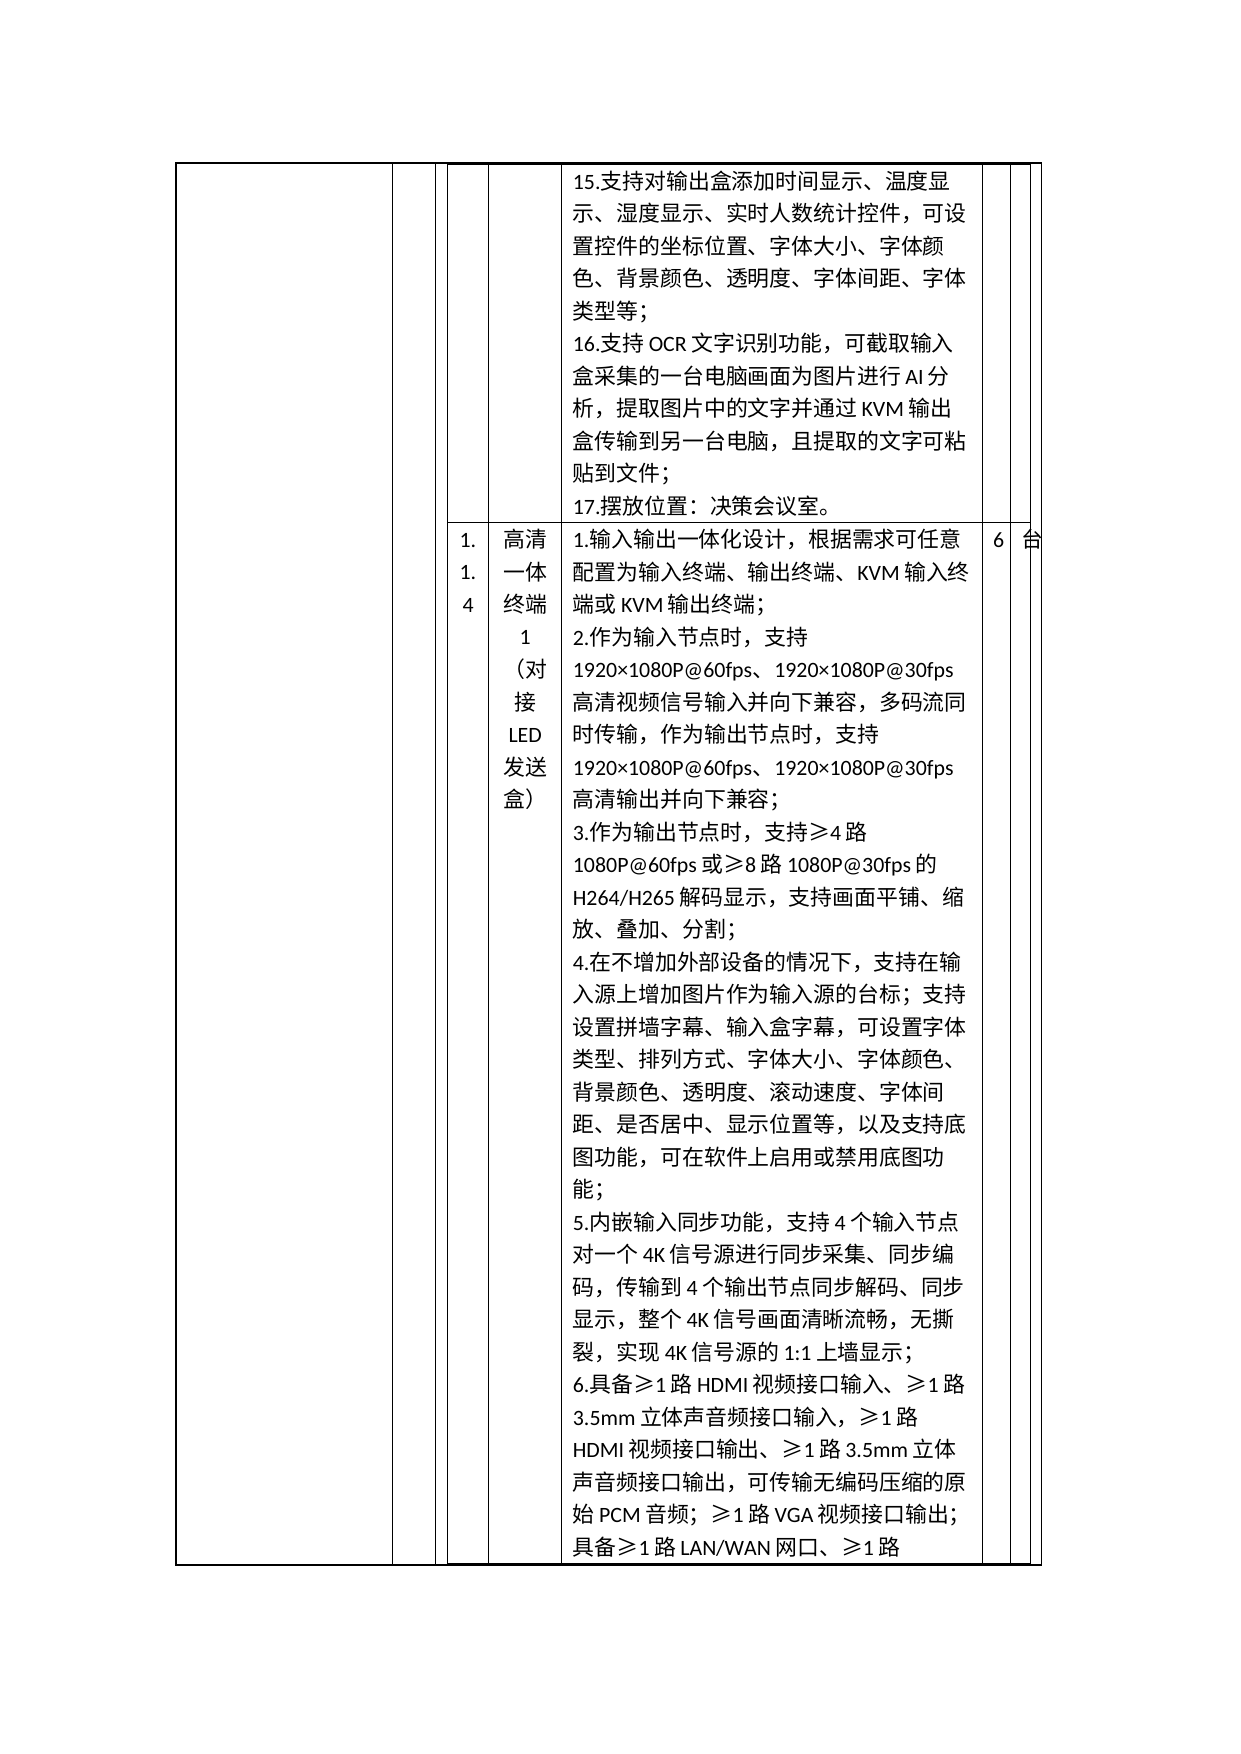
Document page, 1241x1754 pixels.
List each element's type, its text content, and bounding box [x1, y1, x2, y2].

table_cell [562, 523, 982, 1563]
table_cell [436, 164, 447, 1564]
table_cell [1031, 537, 1041, 1564]
table_cell [448, 165, 488, 522]
table_cell 1 [393, 164, 435, 1564]
table_cell [177, 164, 392, 1564]
table_cell [983, 165, 1010, 522]
table_cell [1011, 523, 1030, 1563]
table_cell [489, 523, 561, 1563]
table_cell [562, 165, 982, 522]
table_cell [983, 523, 1010, 1563]
table_cell [448, 523, 488, 1563]
table_cell [1011, 165, 1030, 522]
table_cell [1031, 164, 1041, 536]
table_cell [489, 165, 561, 522]
